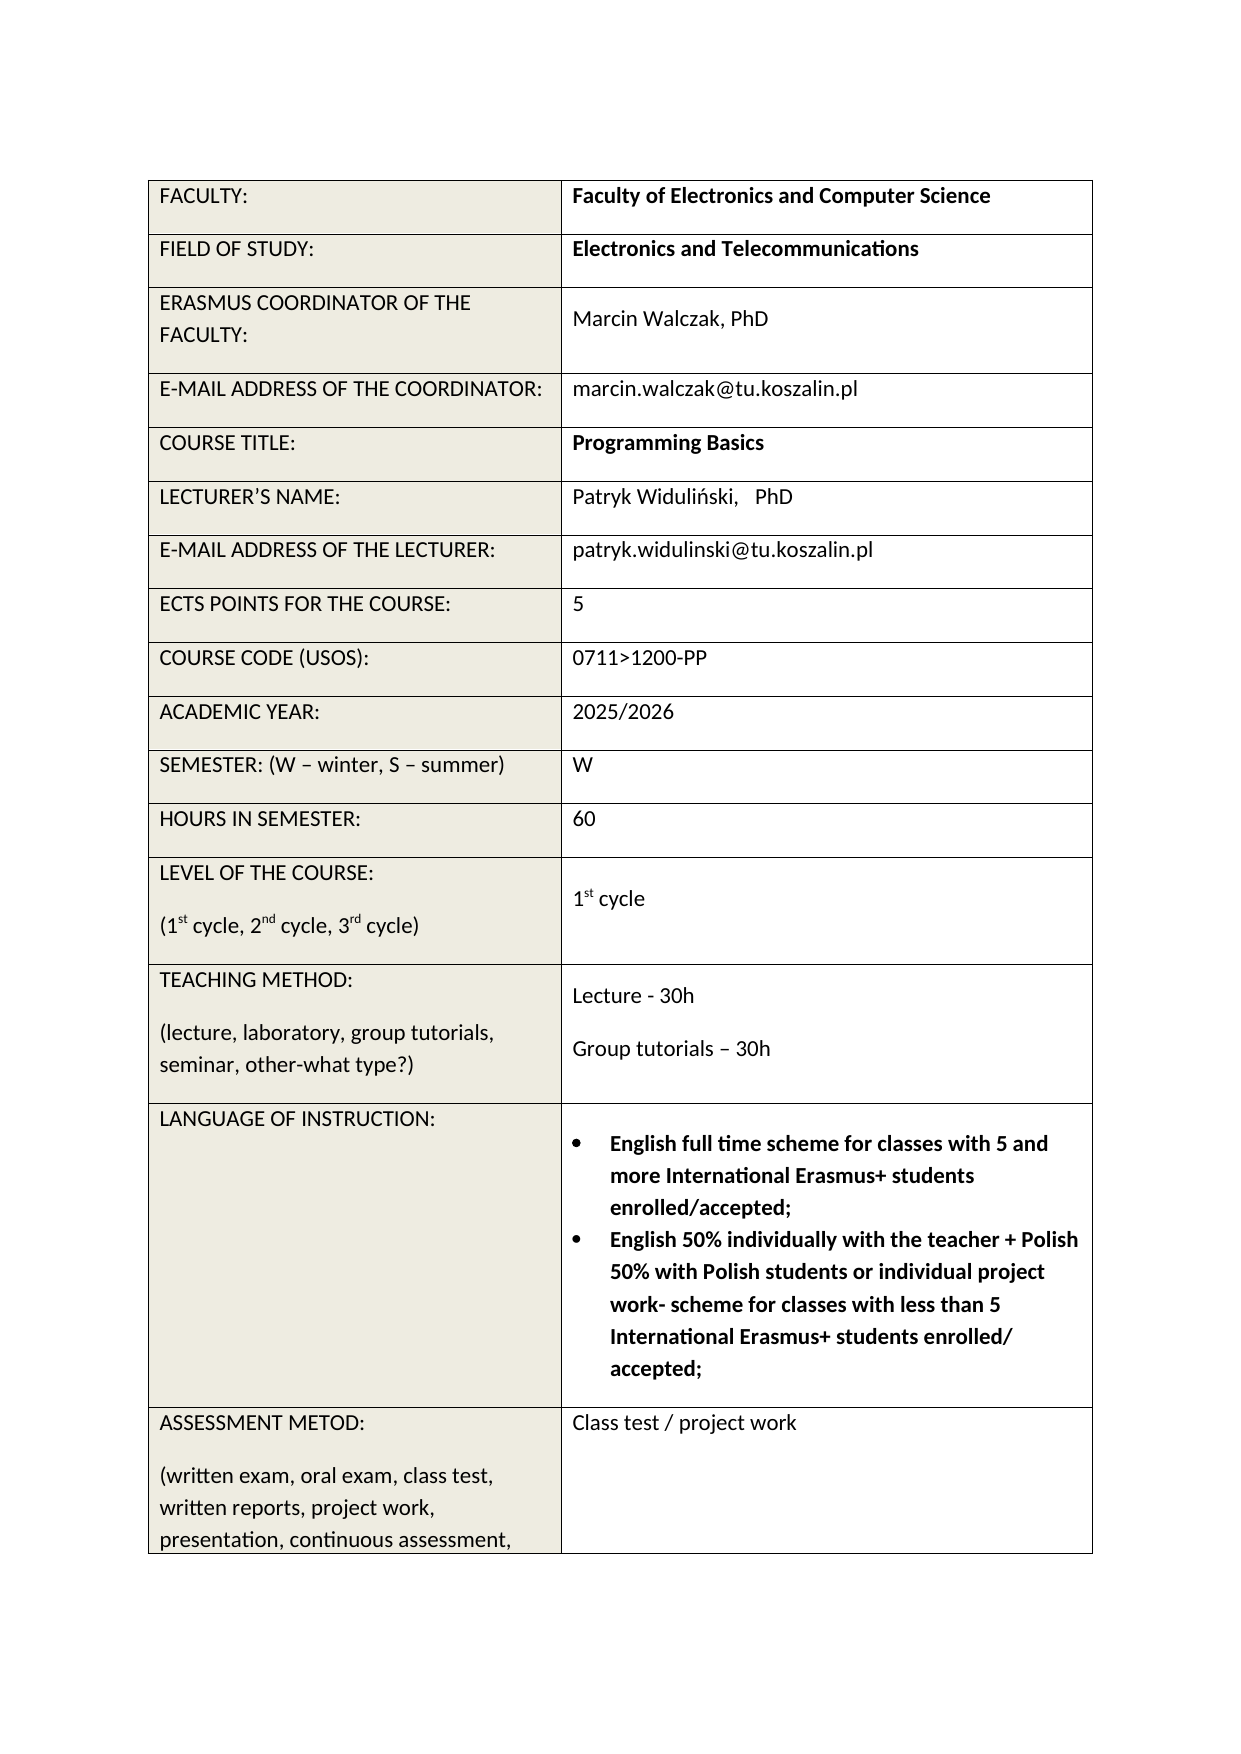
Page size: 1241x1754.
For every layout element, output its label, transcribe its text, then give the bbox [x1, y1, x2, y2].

table_cell HOURS IN SEMESTER: [149, 804, 561, 857]
table_cell LEVEL OF THE COURSE: (1st cycle, 2nd cycle, 3rd cycle) [149, 858, 561, 964]
table_cell 5 [562, 589, 1092, 642]
table_cell ACADEMIC YEAR: [149, 697, 561, 749]
table_cell patryk.widulinski@tu.koszalin.pl [562, 536, 1092, 588]
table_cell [149, 1408, 561, 1553]
table_cell ERASMUS COORDINATOR OF THE FACULTY: [149, 288, 561, 373]
table_cell Patryk Widuliński, PhD [562, 482, 1092, 534]
table_cell English full time scheme for classes with 5 and more International Erasmus+ students enrolled/accepted; English 50% individually with the teacher + Polish 50% with Polish students or individual project work- scheme for classes with less than 5 International Erasmus+ students enrolled/ accepted; [562, 1104, 1092, 1407]
table_cell COURSE CODE (USOS): [149, 643, 561, 696]
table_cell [562, 1408, 1092, 1553]
table_header Faculty of Electronics and Computer Science [562, 181, 1092, 233]
table_cell FIELD OF STUDY: [149, 235, 561, 287]
table_cell Electronics and Telecommunications [562, 235, 1092, 287]
table_cell marcin.walczak@tu.koszalin.pl [562, 374, 1092, 427]
table_cell 2025/2026 [562, 697, 1092, 749]
table_cell ECTS POINTS FOR THE COURSE: [149, 589, 561, 642]
table_header FACULTY: [149, 181, 561, 233]
table_cell 1st cycle [562, 858, 1092, 964]
table_cell COURSE TITLE: [149, 428, 561, 481]
table_cell Lecture - 30h Group tutorials – 30h [562, 965, 1092, 1103]
table_cell SEMESTER: (W – winter, S – summer) [149, 751, 561, 803]
table_cell Marcin Walczak, PhD [562, 288, 1092, 373]
table_cell E-MAIL ADDRESS OF THE COORDINATOR: [149, 374, 561, 427]
table_cell LANGUAGE OF INSTRUCTION: [149, 1104, 561, 1407]
table_cell LECTURER’S NAME: [149, 482, 561, 534]
table_cell 60 [562, 804, 1092, 857]
table_cell TEACHING METHOD: (lecture, laboratory, group tutorials, seminar, other-what type?) [149, 965, 561, 1103]
table_cell 0711>1200-PP [562, 643, 1092, 696]
table_cell W [562, 751, 1092, 803]
table_cell Programming Basics [562, 428, 1092, 481]
table_cell E-MAIL ADDRESS OF THE LECTURER: [149, 536, 561, 588]
